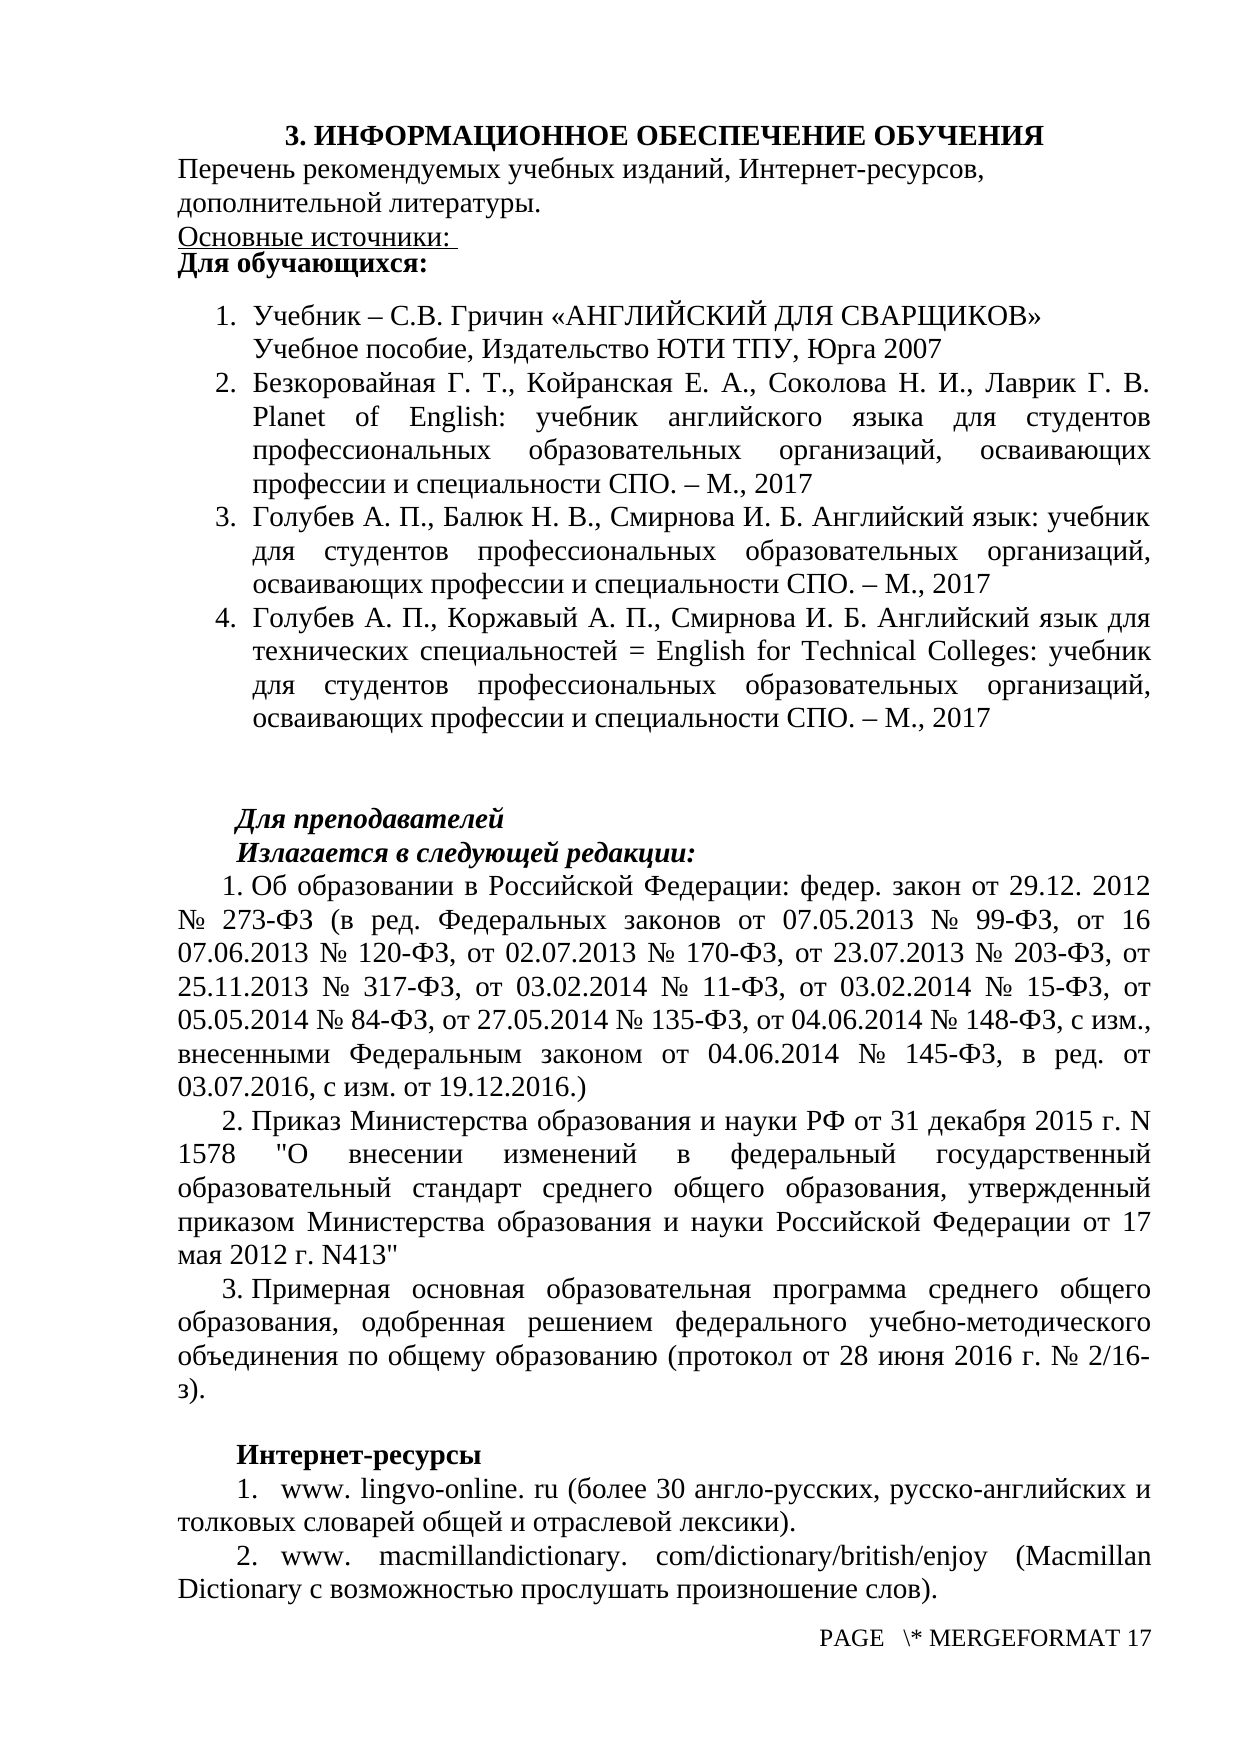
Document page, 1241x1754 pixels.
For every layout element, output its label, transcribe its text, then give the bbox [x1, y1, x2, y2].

text Перечень рекомендуемых учебных изданий, Интернет-ресурсов, дополнительной литературы. [177, 152, 1152, 219]
text Для обучающихся: [177, 252, 1152, 277]
list Об образовании в Российской Федерации: федер. закон от 29.12. 2012 № 273-ФЗ (в ред. Федеральных законов от 07.05.2013 № 99-ФЗ, от 16 07.06.2013 № 120-ФЗ, от 02.07.2013 № 170-ФЗ, от 23.07.2013 № 203-ФЗ, от 25.11.2013 № 317-ФЗ, от 03.02.2014 № 11-ФЗ, от 03.02.2014 № 15-ФЗ, от 05.05.2014 № 84-ФЗ, от 27.05.2014 № 135-ФЗ, от 04.06.2014 № 148-ФЗ, с изм., внесенными Федеральным законом от 04.06.2014 № 145-ФЗ, в ред. от 03.07.2016, с изм. от 19.12.2016.) [177, 868, 1152, 1103]
list Приказ Министерства образования и науки РФ от 31 декабря 2015 г. N 1578 "О внесении изменений в федеральный государственный образовательный стандарт среднего общего образования, утвержденный приказом Министерства образования и науки Российской Федерации от 17 мая 2012 г. N413" [177, 1103, 1152, 1271]
list Учебник – С.В. Гричин «АНГЛИЙСКИЙ ДЛЯ СВАРЩИКОВ» Учебное пособие, Издательство ЮТИ ТПУ, Юрга 2007 [215, 298, 1152, 365]
text Излагается в следующей редакции: [177, 835, 1152, 868]
list Голубев А. П., Коржавый А. П., Смирнова И. Б. Английский язык для технических специальностей = English for Technical Colleges: учебник для студентов профессиональных образовательных организаций, осваивающих профессии и специальности СПО. – М., 2017 [215, 600, 1152, 734]
list www. macmillandictionary. com/dictionary/british/enjoy (Macmillan Dictionary с возможностью прослушать произношение слов). [177, 1538, 1152, 1605]
list Безкоровайная Г. Т., Койранская Е. А., Соколова Н. И., Лаврик Г. В. Planet of English: учебник английского языка для студентов профессиональных образовательных организаций, осваивающих профессии и специальности СПО. – М., 2017 [215, 365, 1152, 499]
list Голубев А. П., Балюк Н. В., Смирнова И. Б. Английский язык: учебник для студентов профессиональных образовательных организаций, осваивающих профессии и специальности СПО. – М., 2017 [215, 499, 1152, 600]
list Примерная основная образовательная программа среднего общего образования, одобренная решением федерального учебно-методического объединения по общему образованию (протокол от 28 июня 2016 г. № 2/16-з). [177, 1271, 1152, 1405]
list www. lingvo-online. ru (более 30 англо-русских, русско-английских и толковых словарей общей и отраслевой лексики). [177, 1471, 1152, 1538]
text Для преподавателей [177, 801, 1152, 835]
text Интернет-ресурсы [177, 1437, 1152, 1471]
text Основные источники: [177, 219, 1152, 252]
text 3. ИНФОРМАЦИОННОЕ ОБЕСПЕЧЕНИЕ ОБУЧЕНИЯ [177, 118, 1152, 152]
